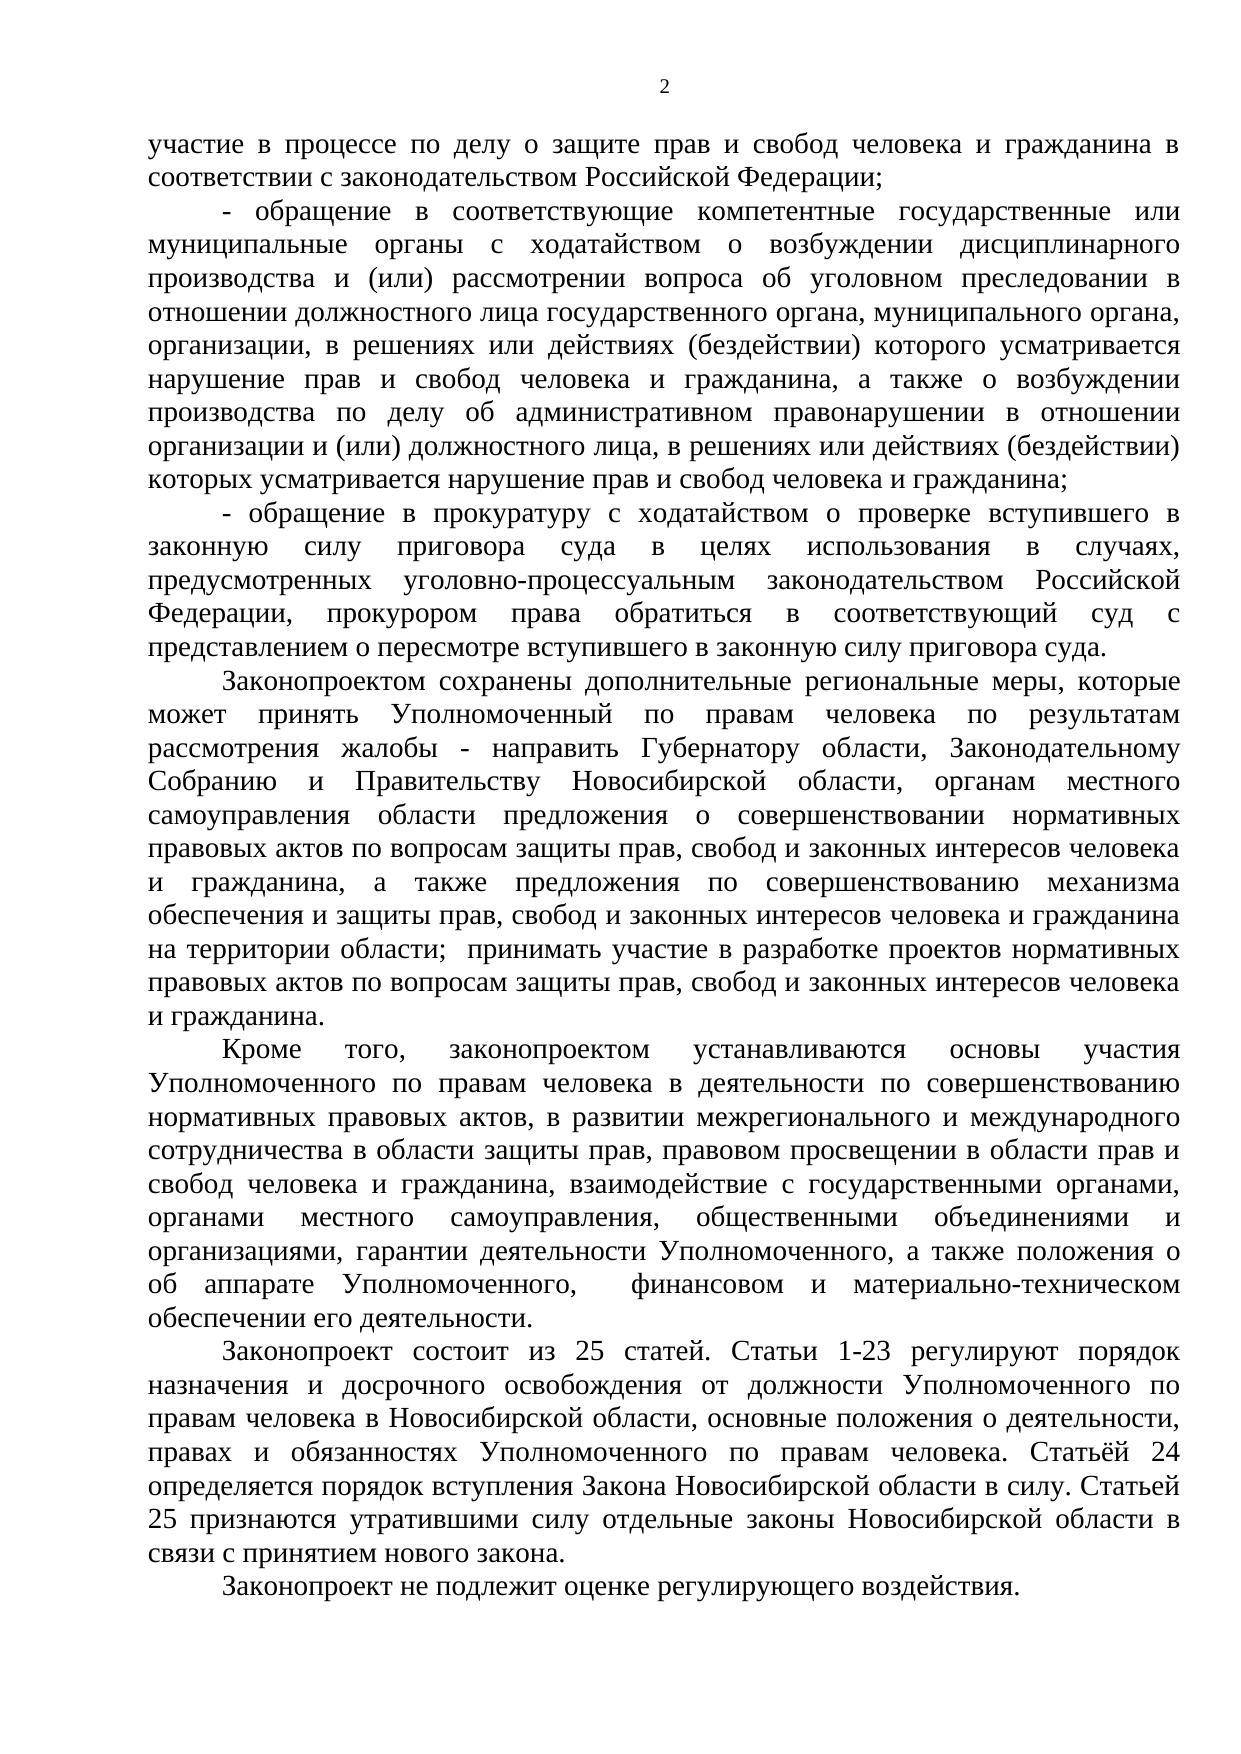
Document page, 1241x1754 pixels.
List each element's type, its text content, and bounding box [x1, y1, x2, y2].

text - обращение в прокуратуру с ходатайством о проверке вступившего в законную силу приговора суда в целях использования в случаях, предусмотренных уголовно-процессуальным законодательством Российской Федерации, прокурором права обратиться в соответствующий суд с представлением о пересмотре вступившего в законную силу приговора суда. [148, 495, 1181, 663]
text Кроме того, законопроектом устанавливаются основы участия Уполномоченного по правам человека в деятельности по совершенствованию нормативных правовых актов, в развитии межрегионального и международного сотрудничества в области защиты прав, правовом просвещении в области прав и свобод человека и гражданина, взаимодействие с государственными органами, органами местного самоуправления, общественными объединениями и организациями, гарантии деятельности Уполномоченного, а также положения о об аппарате Уполномоченного, финансовом и материально-техническом обеспечении его деятельности. [148, 1032, 1181, 1333]
text Законопроект состоит из 25 статей. Статьи 1-23 регулируют порядок назначения и досрочного освобождения от должности Уполномоченного по правам человека в Новосибирской области, основные положения о деятельности, правах и обязанностях Уполномоченного по правам человека. Статьёй 24 определяется порядок вступления Закона Новосибирской области в силу. Статьей 25 признаются утратившими силу отдельные законы Новосибирской области в связи с принятием нового закона. [148, 1333, 1181, 1568]
text Законопроектом сохранены дополнительные региональные меры, которые может принять Уполномоченный по правам человека по результатам рассмотрения жалобы - направить Губернатору области, Законодательному Собранию и Правительству Новосибирской области, органам местного самоуправления области предложения о совершенствовании нормативных правовых актов по вопросам защиты прав, свобод и законных интересов человека и гражданина, а также предложения по совершенствованию механизма обеспечения и защиты прав, свобод и законных интересов человека и гражданина на территории области; принимать участие в разработке проектов нормативных правовых актов по вопросам защиты прав, свобод и законных интересов человека и гражданина. [148, 663, 1181, 1032]
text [148, 126, 1181, 193]
text Законопроект не подлежит оценке регулирующего воздействия. [148, 1568, 1181, 1602]
text - обращение в соответствующие компетентные государственные или муниципальные органы с ходатайством о возбуждении дисциплинарного производства и (или) рассмотрении вопроса об уголовном преследовании в отношении должностного лица государственного органа, муниципального органа, организации, в решениях или действиях (бездействии) которого усматривается нарушение прав и свобод человека и гражданина, а также о возбуждении производства по делу об административном правонарушении в отношении организации и (или) должностного лица, в решениях или действиях (бездействии) которых усматривается нарушение прав и свобод человека и гражданина; [148, 193, 1181, 495]
